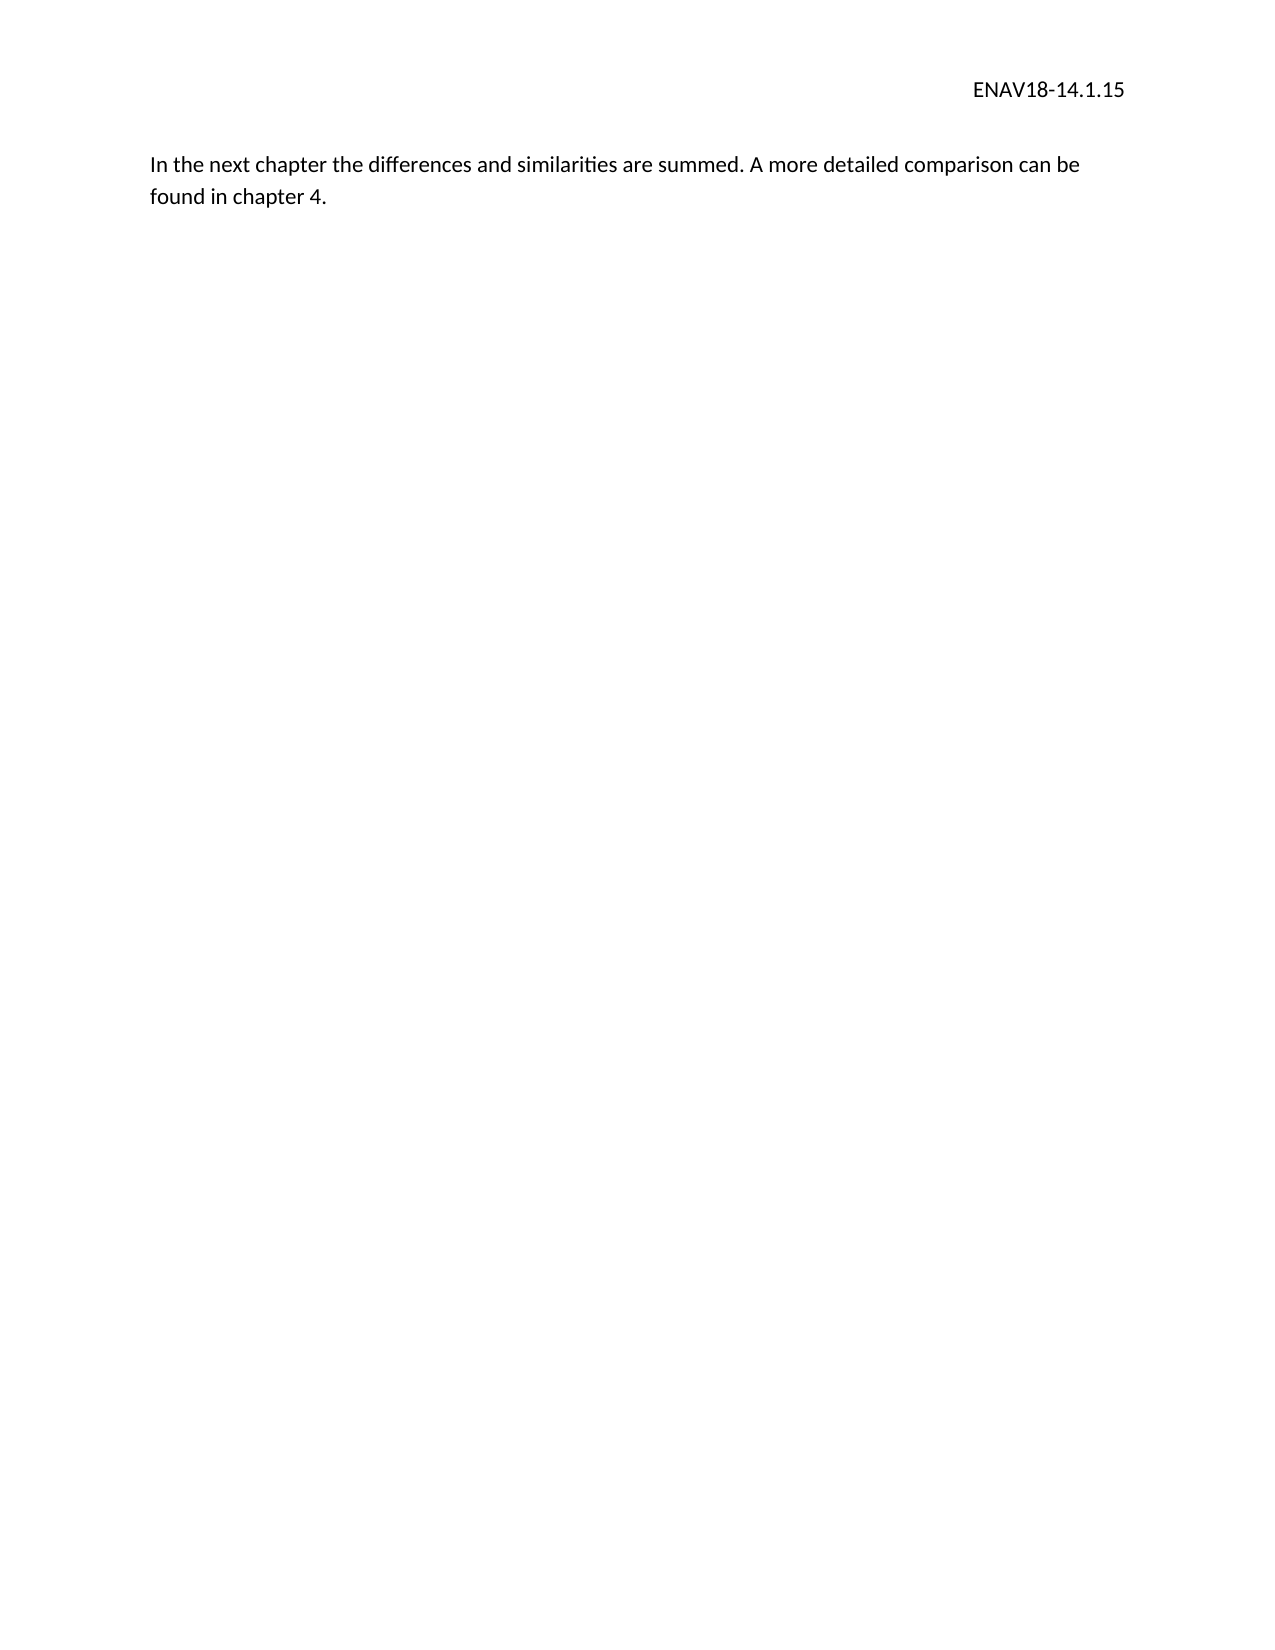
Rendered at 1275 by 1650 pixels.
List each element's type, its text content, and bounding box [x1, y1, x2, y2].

text In the next chapter the differences and similarities are summed. A more detailed comparison can be found in chapter 4. [150, 150, 1125, 210]
